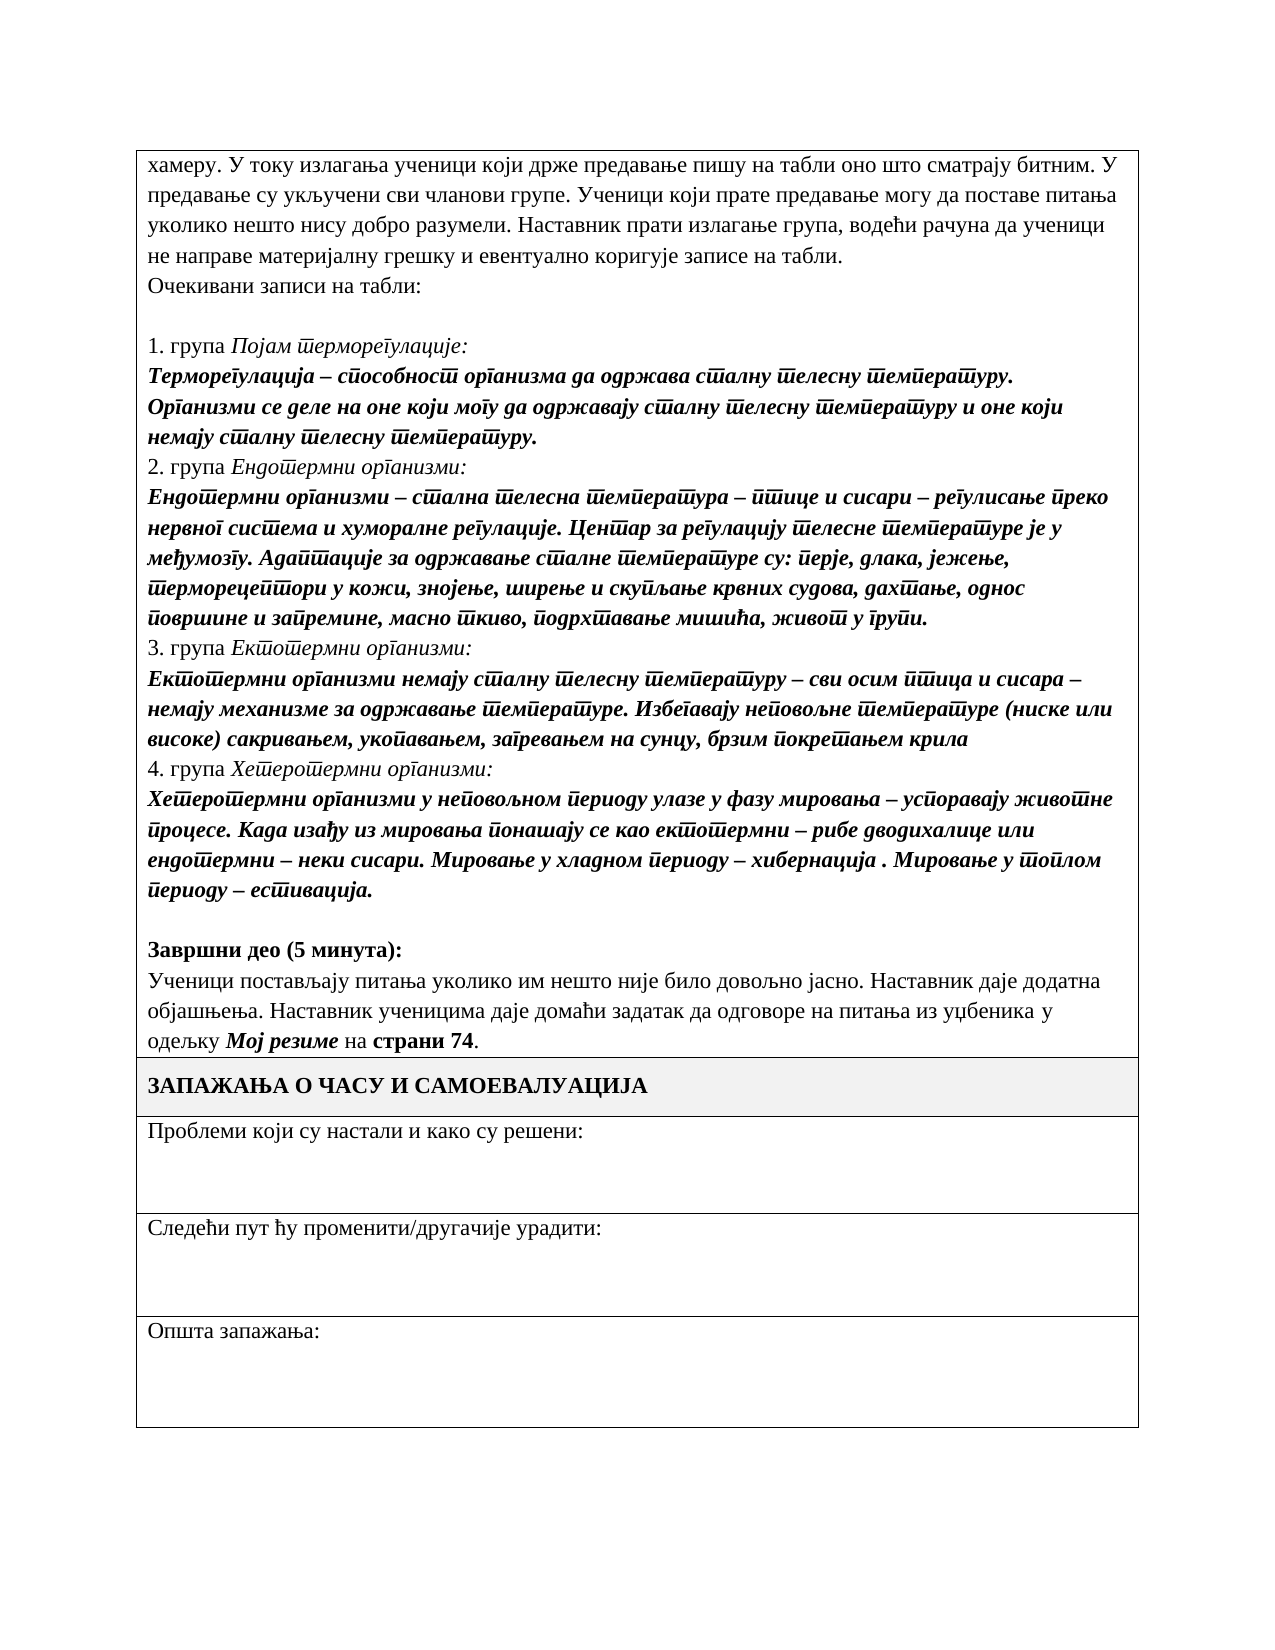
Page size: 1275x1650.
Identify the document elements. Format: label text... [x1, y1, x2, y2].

table_cell Проблеми који су настали и како су решени: [137, 1117, 1138, 1213]
table_cell Следећи пут ћу променити/другачије урадити: [137, 1214, 1138, 1316]
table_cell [137, 151, 1138, 1057]
table_cell Општа запажања: [137, 1317, 1138, 1427]
table_cell ЗАПАЖАЊА О ЧАСУ И САМОЕВАЛУАЦИЈА [137, 1058, 1138, 1116]
